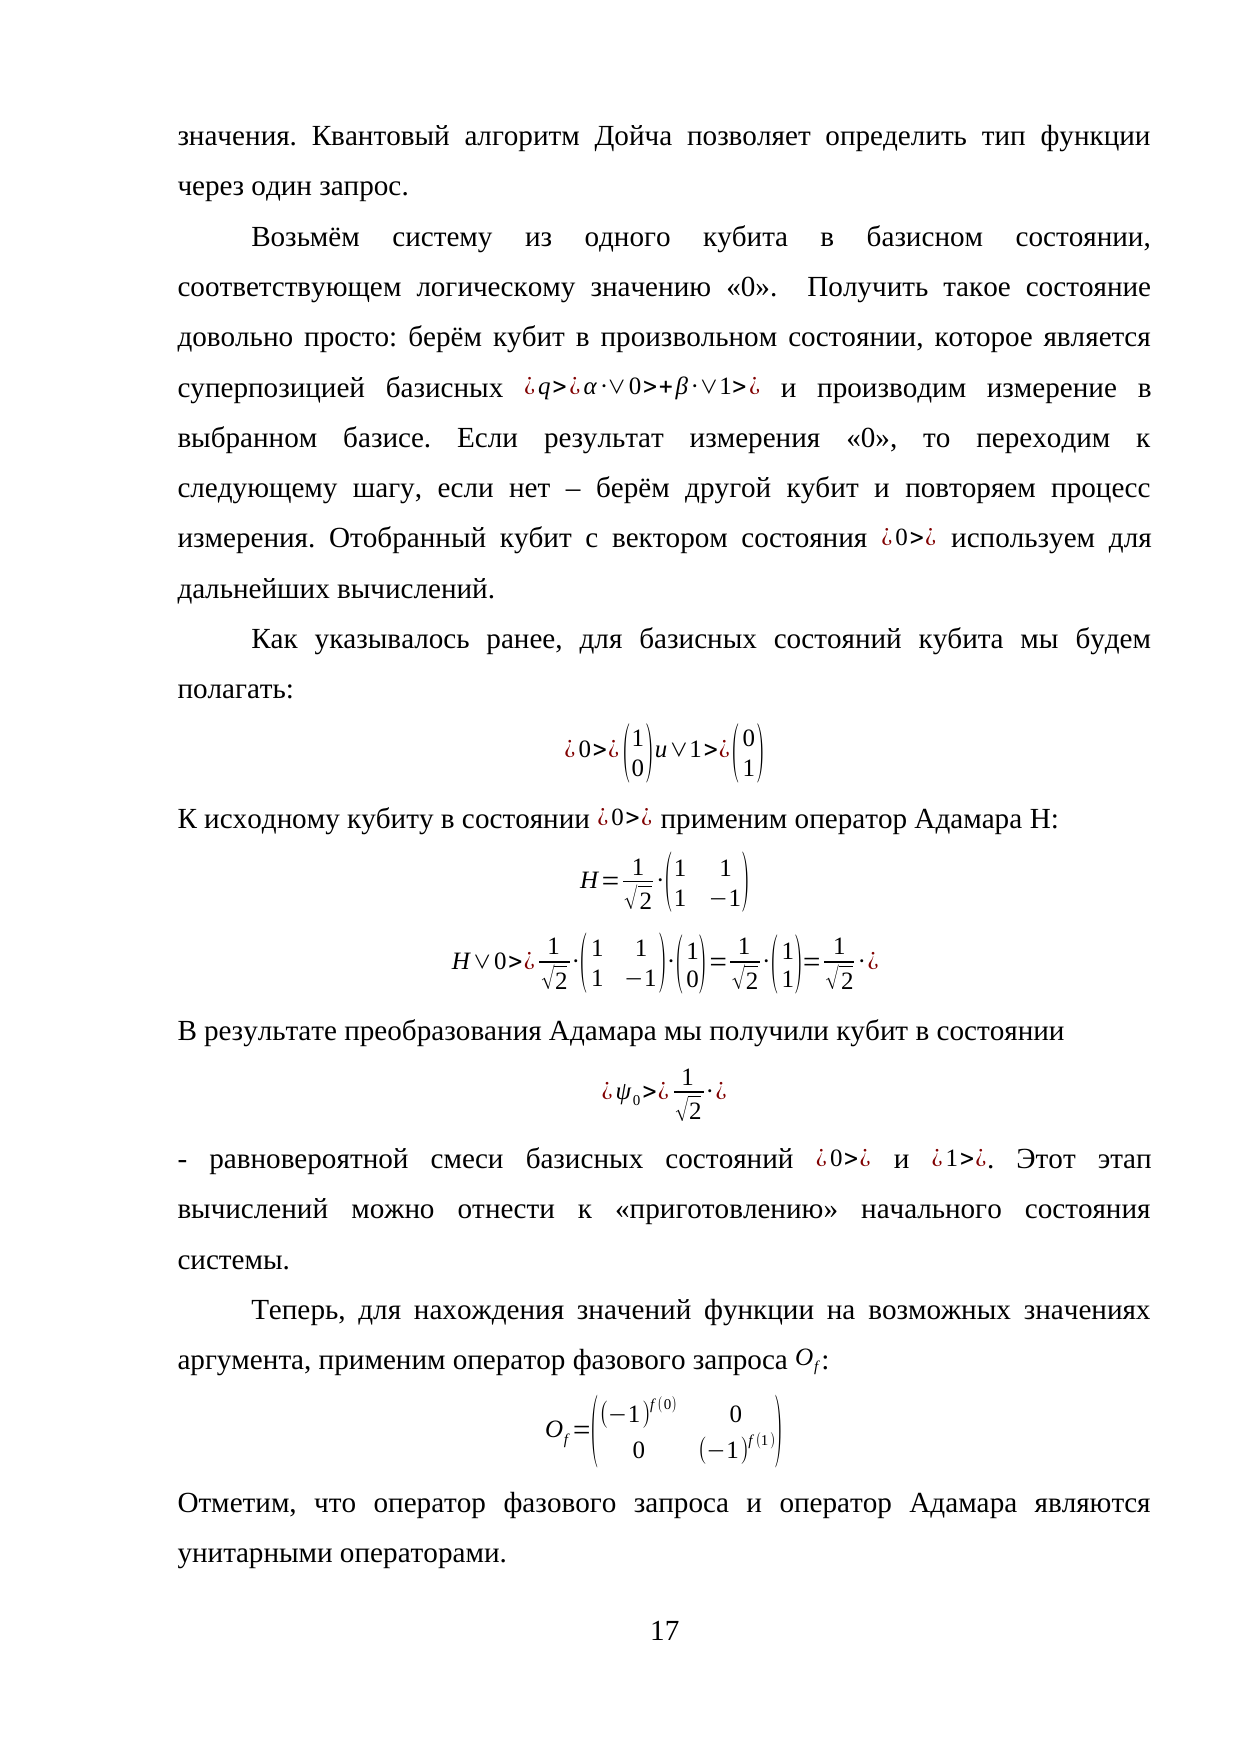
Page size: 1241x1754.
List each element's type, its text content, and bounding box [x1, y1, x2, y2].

text Возьмём систему из одного кубита в базисном состоянии, соответствующем логическому значению «0». Получить такое состояние довольно просто: берём кубит в произвольном состоянии, которое является суперпозицией базисных и производим измерение в выбранном базисе. Если результат измерения «0», то переходим к следующему шагу, если нет – берём другой кубит и повторяем процесс измерения. Отобранный кубит с вектором состояния используем для дальнейших вычислений. [177, 219, 1152, 604]
text Теперь, для нахождения значений функции на возможных значениях аргумента, применим оператор фазового запроса : [177, 1292, 1152, 1376]
text - равновероятной смеси базисных состояний и . Этот этап вычислений можно отнести к «приготовлению» начального состояния системы. [177, 1141, 1152, 1275]
text В результате преобразования Адамара мы получили кубит в состоянии [177, 1013, 1152, 1047]
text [177, 118, 1152, 202]
text Как указывалось ранее, для базисных состояний кубита мы будем полагать: [177, 621, 1152, 705]
text Отметим, что оператор фазового запроса и оператор Адамара являются унитарными операторами. [177, 1485, 1152, 1569]
text К исходному кубиту в состоянии применим оператор Адамара H: [177, 801, 1152, 834]
